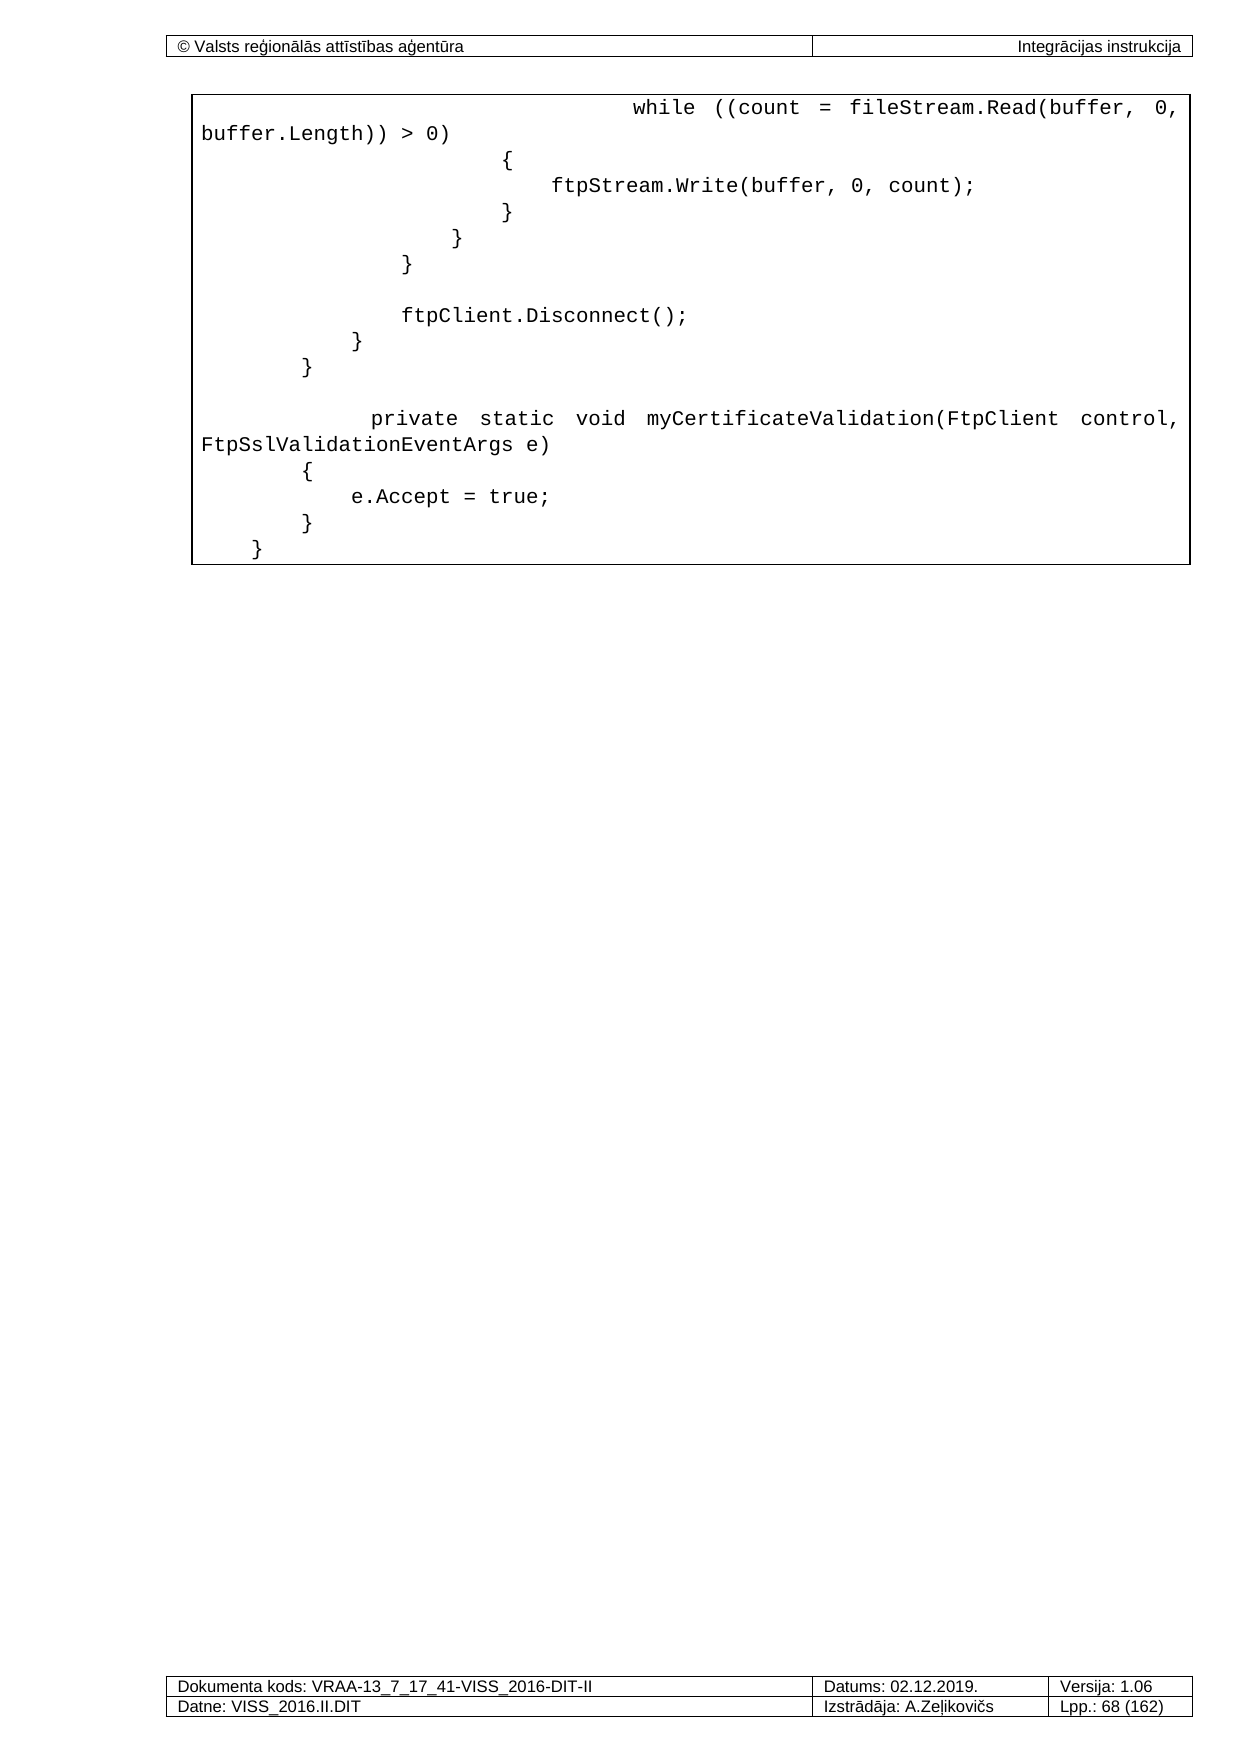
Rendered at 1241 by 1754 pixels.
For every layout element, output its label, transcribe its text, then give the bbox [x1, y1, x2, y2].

text } [193, 249, 1189, 276]
text { [193, 146, 1189, 172]
text ftpStream.Write(buffer, 0, count); [193, 172, 1189, 198]
text e.Accept = true; [193, 483, 1189, 509]
text { [193, 457, 1189, 483]
text } [193, 353, 1189, 380]
text } [193, 509, 1189, 535]
text } [193, 327, 1189, 353]
text } [193, 535, 1189, 564]
text } [193, 224, 1189, 249]
text while ((count = fileStream.Read(buffer, 0, buffer.Length)) > 0) [193, 95, 1189, 146]
text private static void myCertificateValidation(FtpClient control, FtpSslValidationEventArgs e) [193, 405, 1189, 457]
text } [193, 198, 1189, 224]
text ftpClient.Disconnect(); [193, 301, 1189, 327]
